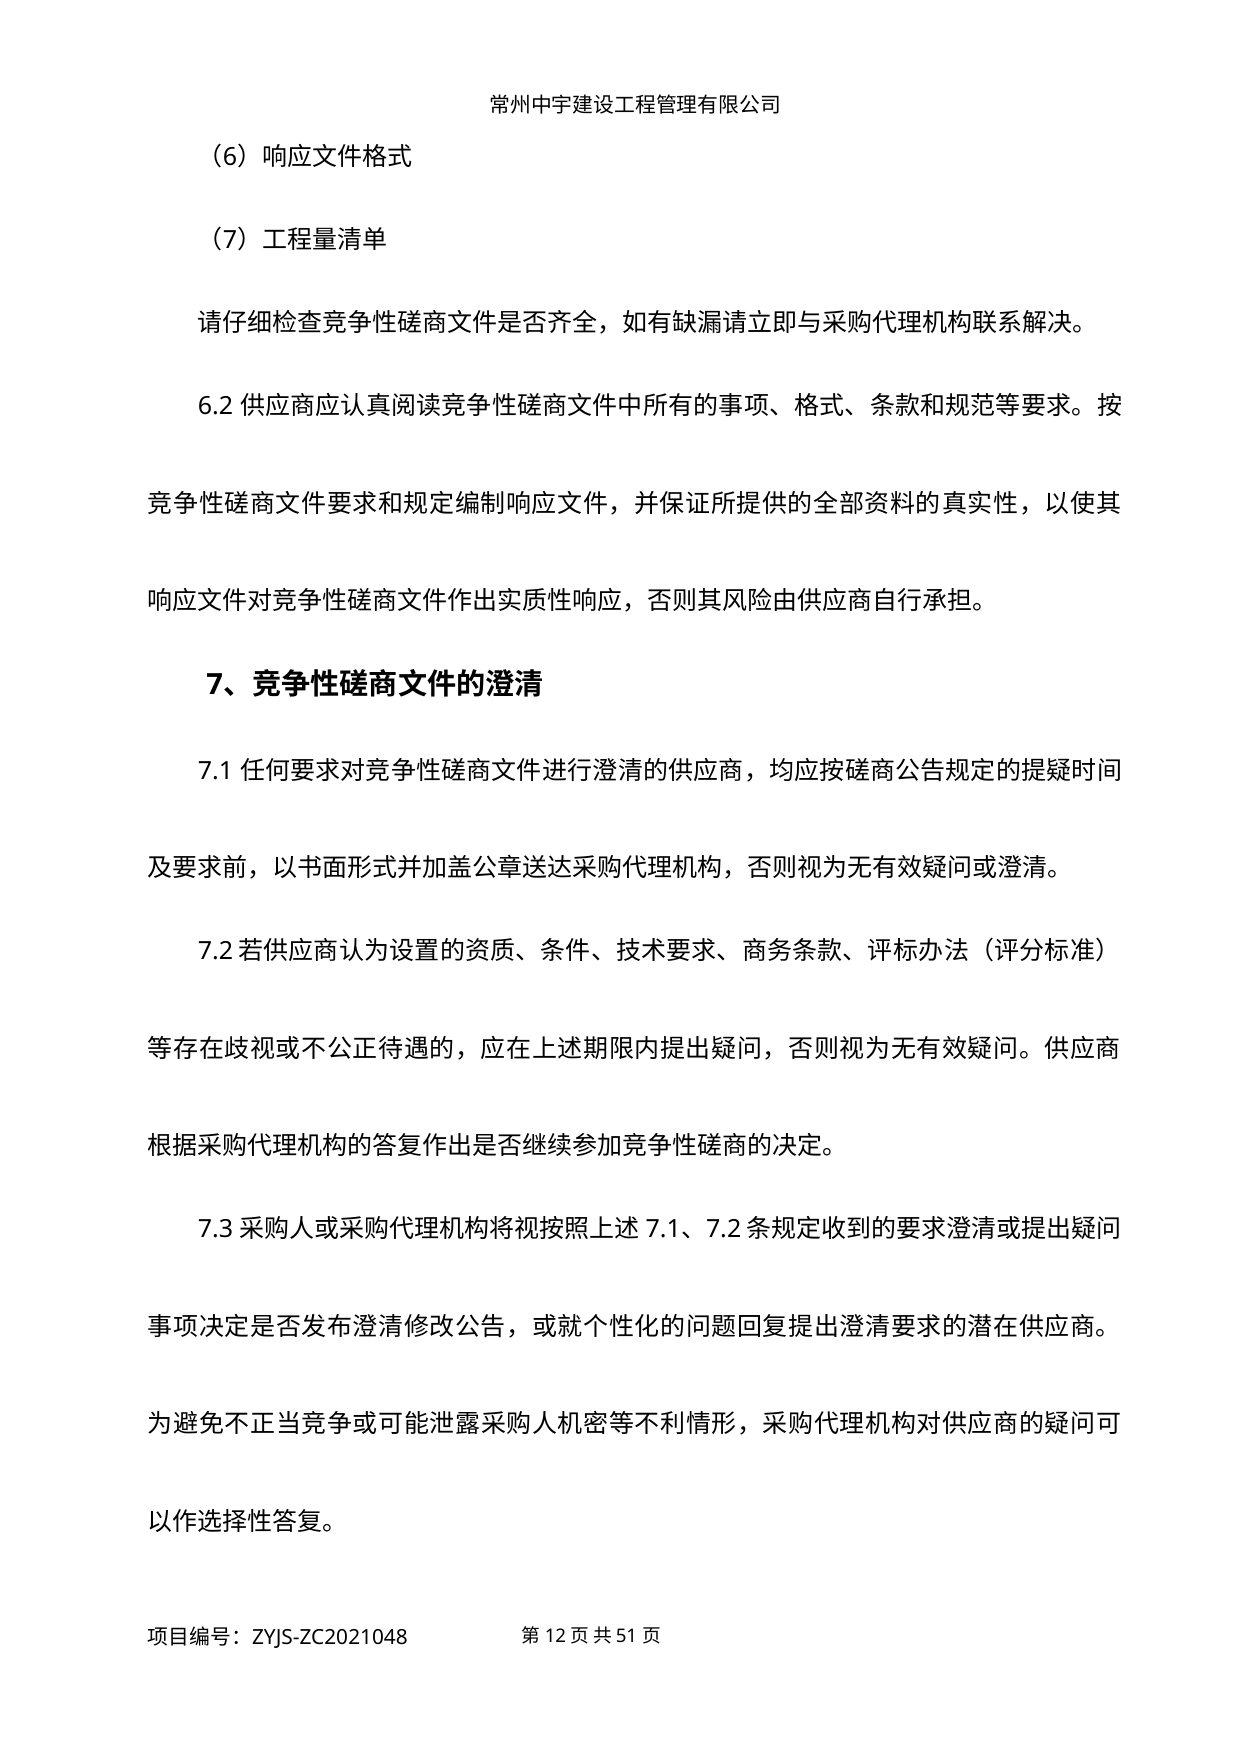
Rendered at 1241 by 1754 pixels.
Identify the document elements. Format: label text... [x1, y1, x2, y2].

text （7）工程量清单 [148, 205, 1122, 270]
text 7.3 采购人或采购代理机构将视按照上述7.1、7.2条规定收到的要求澄清或提出疑问事项决定是否发布澄清修改公告，或就个性化的问题回复提出澄清要求的潜在供应商。为避免不正当竞争或可能泄露采购人机密等不利情形，采购代理机构对供应商的疑问可以作选择性答复。 [148, 1194, 1122, 1552]
text 7.2若供应商认为设置的资质、条件、技术要求、商务条款、评标办法（评分标准）等存在歧视或不公正待遇的，应在上述期限内提出疑问，否则视为无有效疑问。供应商根据采购代理机构的答复作出是否继续参加竞争性磋商的决定。 [148, 916, 1122, 1176]
subtitle 7、竞争性磋商文件的澄清 [148, 649, 1122, 714]
text （6）响应文件格式 [148, 122, 1122, 187]
text 请仔细检查竞争性磋商文件是否齐全，如有缺漏请立即与采购代理机构联系解决。 [148, 288, 1122, 353]
text 6.2 供应商应认真阅读竞争性磋商文件中所有的事项、格式、条款和规范等要求。按竞争性磋商文件要求和规定编制响应文件，并保证所提供的全部资料的真实性，以使其响应文件对竞争性磋商文件作出实质性响应，否则其风险由供应商自行承担。 [148, 371, 1122, 631]
text 7.1 任何要求对竞争性磋商文件进行澄清的供应商，均应按磋商公告规定的提疑时间及要求前，以书面形式并加盖公章送达采购代理机构，否则视为无有效疑问或澄清。 [148, 736, 1122, 898]
